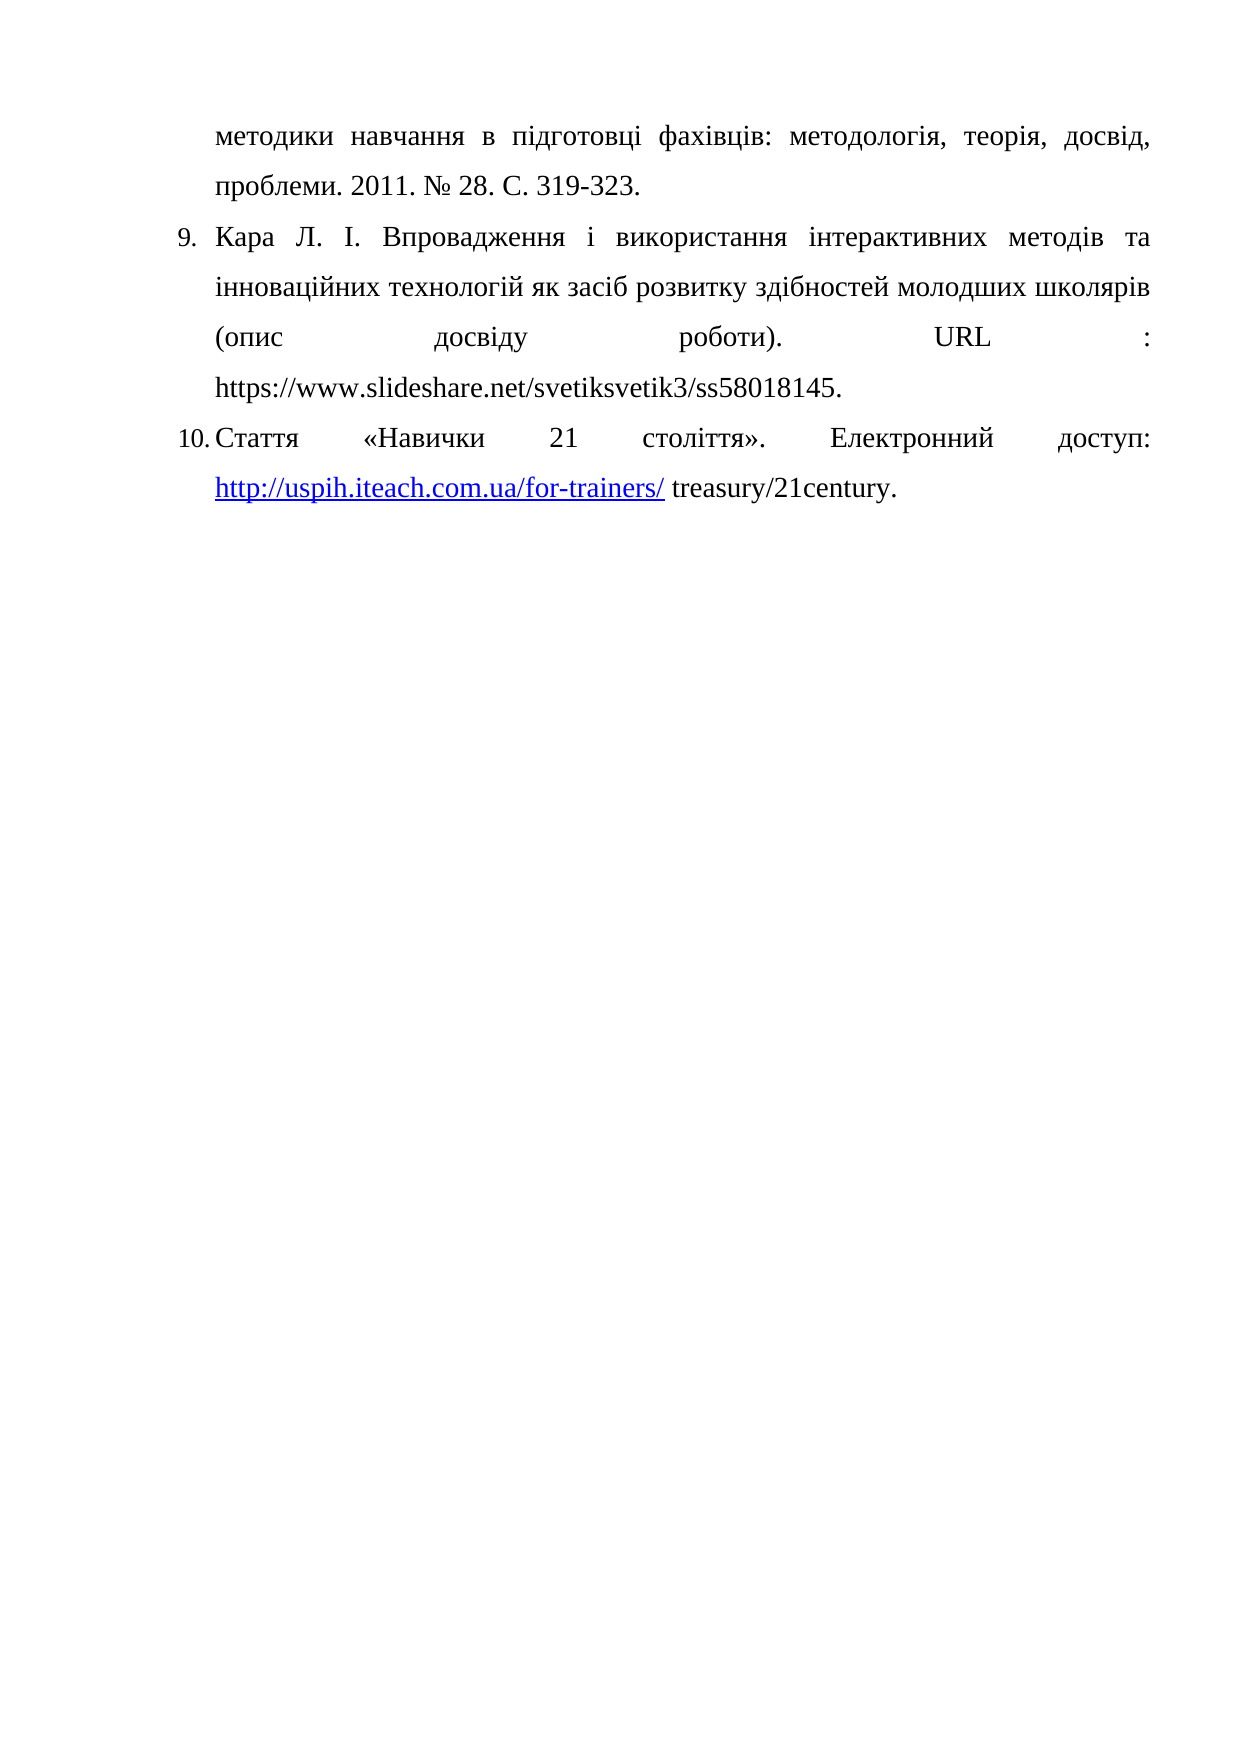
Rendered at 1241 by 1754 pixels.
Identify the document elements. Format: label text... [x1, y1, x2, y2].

list Стаття «Навички 21 століття». Електронний доступ: http://uspih.iteach.com.ua/for-trainers/ treasury/21century. [177, 420, 1152, 504]
list Кара Л. І. Впровадження і використання інтерактивних методів та інноваційних технологій як засіб розвитку здібностей молодших школярів (опис досвіду роботи). URL : https://www.slideshare.net/svetiksvetik3/ss58018145. [177, 219, 1152, 403]
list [177, 118, 1152, 202]
